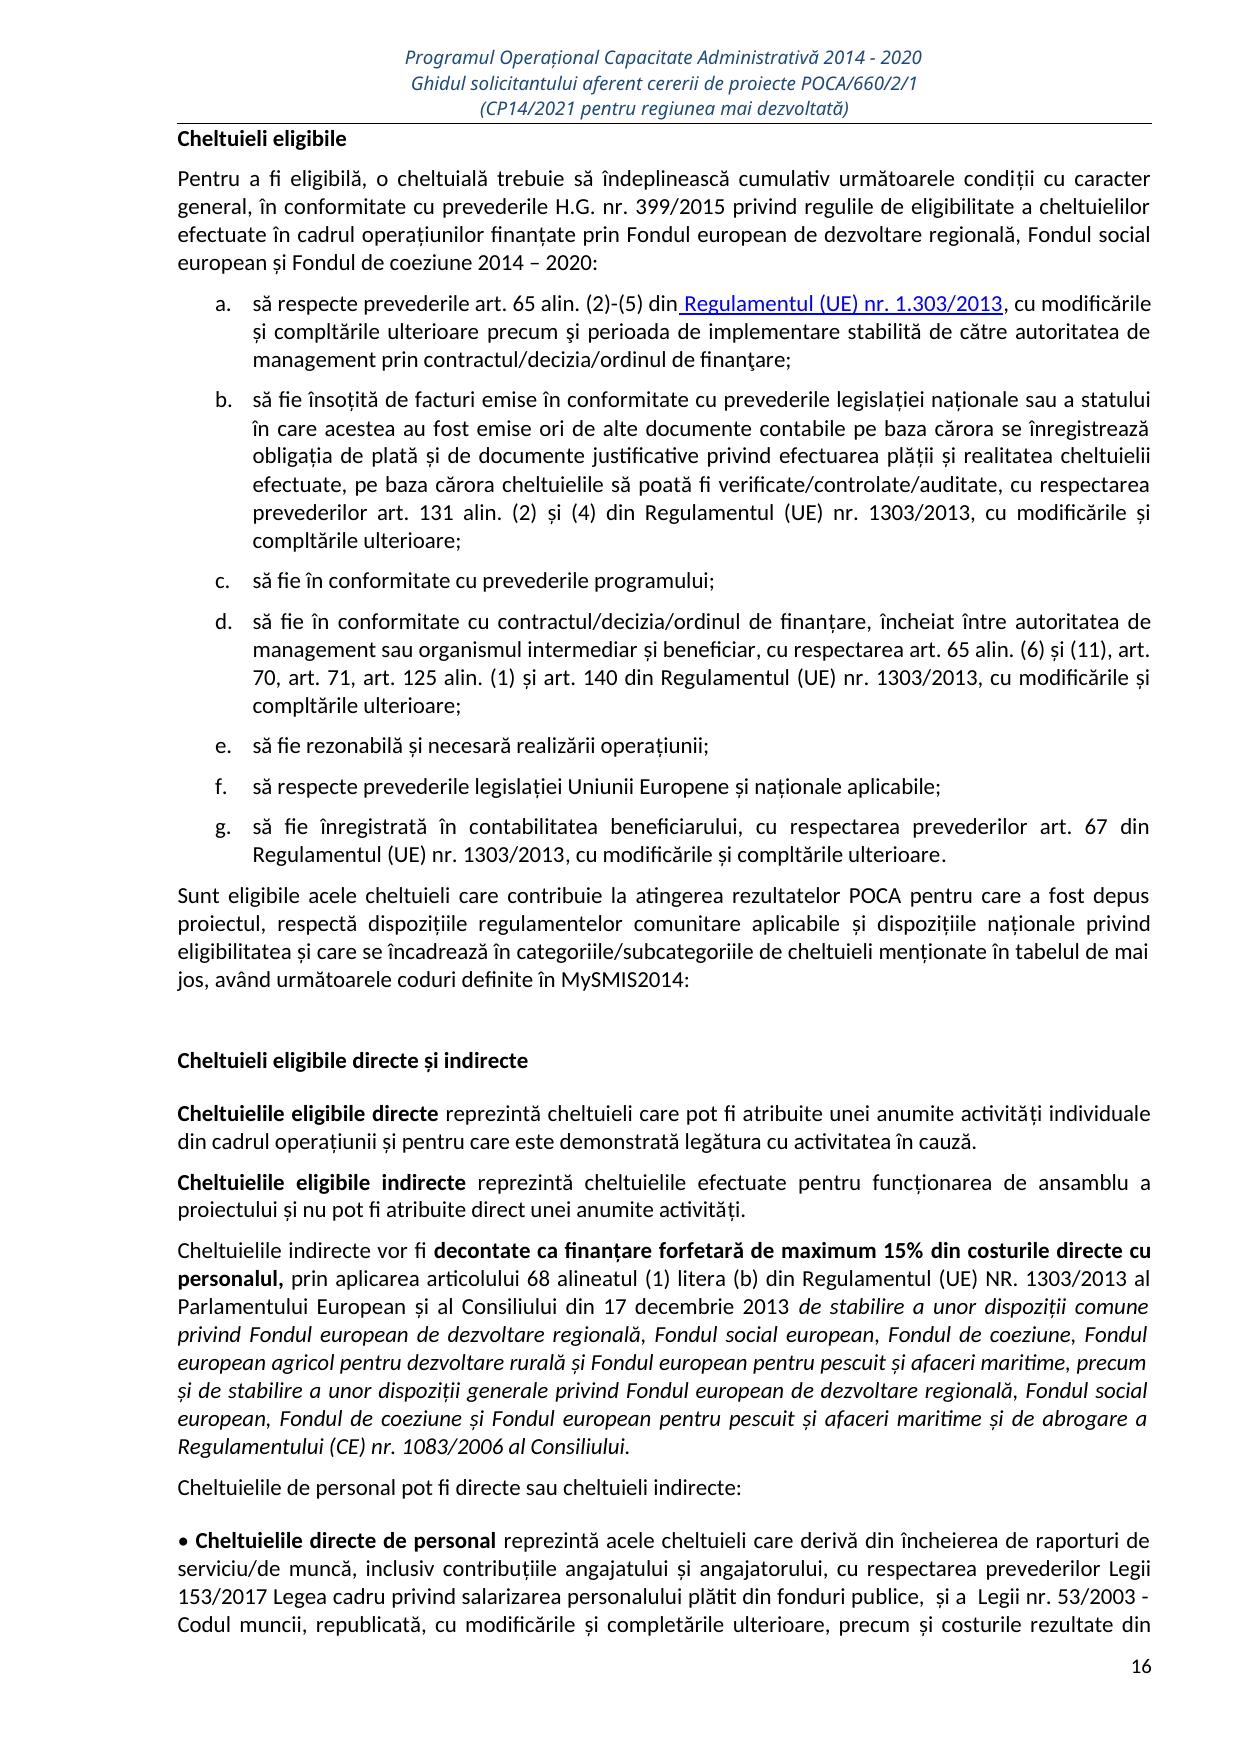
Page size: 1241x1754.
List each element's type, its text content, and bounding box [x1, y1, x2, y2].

text Cheltuieli eligibile [177, 124, 1152, 152]
text Sunt eligibile acele cheltuieli care contribuie la atingerea rezultatelor POCA pentru care a fost depus proiectul, respectă dispozițiile regulamentelor comunitare aplicabile şi dispoziţiile naţionale privind eligibilitatea și care se încadrează în categoriile/subcategoriile de cheltuieli menționate în tabelul de mai jos, având următoarele coduri definite în MySMIS2014: [177, 881, 1152, 993]
list să respecte prevederile legislaţiei Uniunii Europene şi naţionale aplicabile; [215, 772, 1152, 800]
list să fie rezonabilă şi necesară realizării operaţiunii; [215, 731, 1152, 759]
text Cheltuielile eligibile indirecte reprezintă cheltuielile efectuate pentru funcţionarea de ansamblu a proiectului şi nu pot fi atribuite direct unei anumite activităţi. [177, 1168, 1152, 1224]
list să fie înregistrată în contabilitatea beneficiarului, cu respectarea prevederilor art. 67 din Regulamentul (UE) nr. 1303/2013, cu modificările și compltările ulterioare. [215, 812, 1152, 868]
list să respecte prevederile art. 65 alin. (2)-(5) din Regulamentul (UE) nr. 1.303/2013, cu modificările și compltările ulterioare precum şi perioada de implementare stabilită de către autoritatea de management prin contractul/decizia/ordinul de finanţare; [215, 289, 1152, 373]
text Cheltuielile de personal pot fi directe sau cheltuieli indirecte: [177, 1473, 1152, 1501]
text Cheltuieli eligibile directe și indirecte [177, 1046, 1152, 1074]
list să fie în conformitate cu prevederile programului; [215, 566, 1152, 594]
list să fie în conformitate cu contractul/decizia/ordinul de finanţare, încheiat între autoritatea de management sau organismul intermediar şi beneficiar, cu respectarea art. 65 alin. (6) și (11), art. 70, art. 71, art. 125 alin. (1) şi art. 140 din Regulamentul (UE) nr. 1303/2013, cu modificările și compltările ulterioare; [215, 607, 1152, 719]
text Pentru a fi eligibilă, o cheltuială trebuie să îndeplinească cumulativ următoarele condiţii cu caracter general, în conformitate cu prevederile H.G. nr. 399/2015 privind regulile de eligibilitate a cheltuielilor efectuate în cadrul operaţiunilor finanţate prin Fondul european de dezvoltare regională, Fondul social european şi Fondul de coeziune 2014 – 2020: [177, 164, 1152, 277]
text Cheltuielile eligibile directe reprezintă cheltuieli care pot fi atribuite unei anumite activităţi individuale din cadrul operaţiunii şi pentru care este demonstrată legătura cu activitatea în cauză. [177, 1099, 1152, 1155]
list să fie însoţită de facturi emise în conformitate cu prevederile legislaţiei naţionale sau a statului în care acestea au fost emise ori de alte documente contabile pe baza cărora se înregistrează obligaţia de plată şi de documente justificative privind efectuarea plăţii şi realitatea cheltuielii efectuate, pe baza cărora cheltuielile să poată fi verificate/controlate/auditate, cu respectarea prevederilor art. 131 alin. (2) şi (4) din Regulamentul (UE) nr. 1303/2013, cu modificările și compltările ulterioare; [215, 386, 1152, 554]
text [177, 1526, 1152, 1638]
text Cheltuielile indirecte vor fi decontate ca finanțare forfetară de maximum 15% din costurile directe cu personalul, prin aplicarea articolului 68 alineatul (1) litera (b) din Regulamentul (UE) NR. 1303/2013 al Parlamentului European și al Consiliului din 17 decembrie 2013 de stabilire a unor dispoziții comune privind Fondul european de dezvoltare regională, Fondul social european, Fondul de coeziune, Fondul european agricol pentru dezvoltare rurală și Fondul european pentru pescuit și afaceri maritime, precum și de stabilire a unor dispoziții generale privind Fondul european de dezvoltare regională, Fondul social european, Fondul de coeziune și Fondul european pentru pescuit și afaceri maritime și de abrogare a Regulamentului (CE) nr. 1083/2006 al Consiliului. [177, 1236, 1152, 1460]
